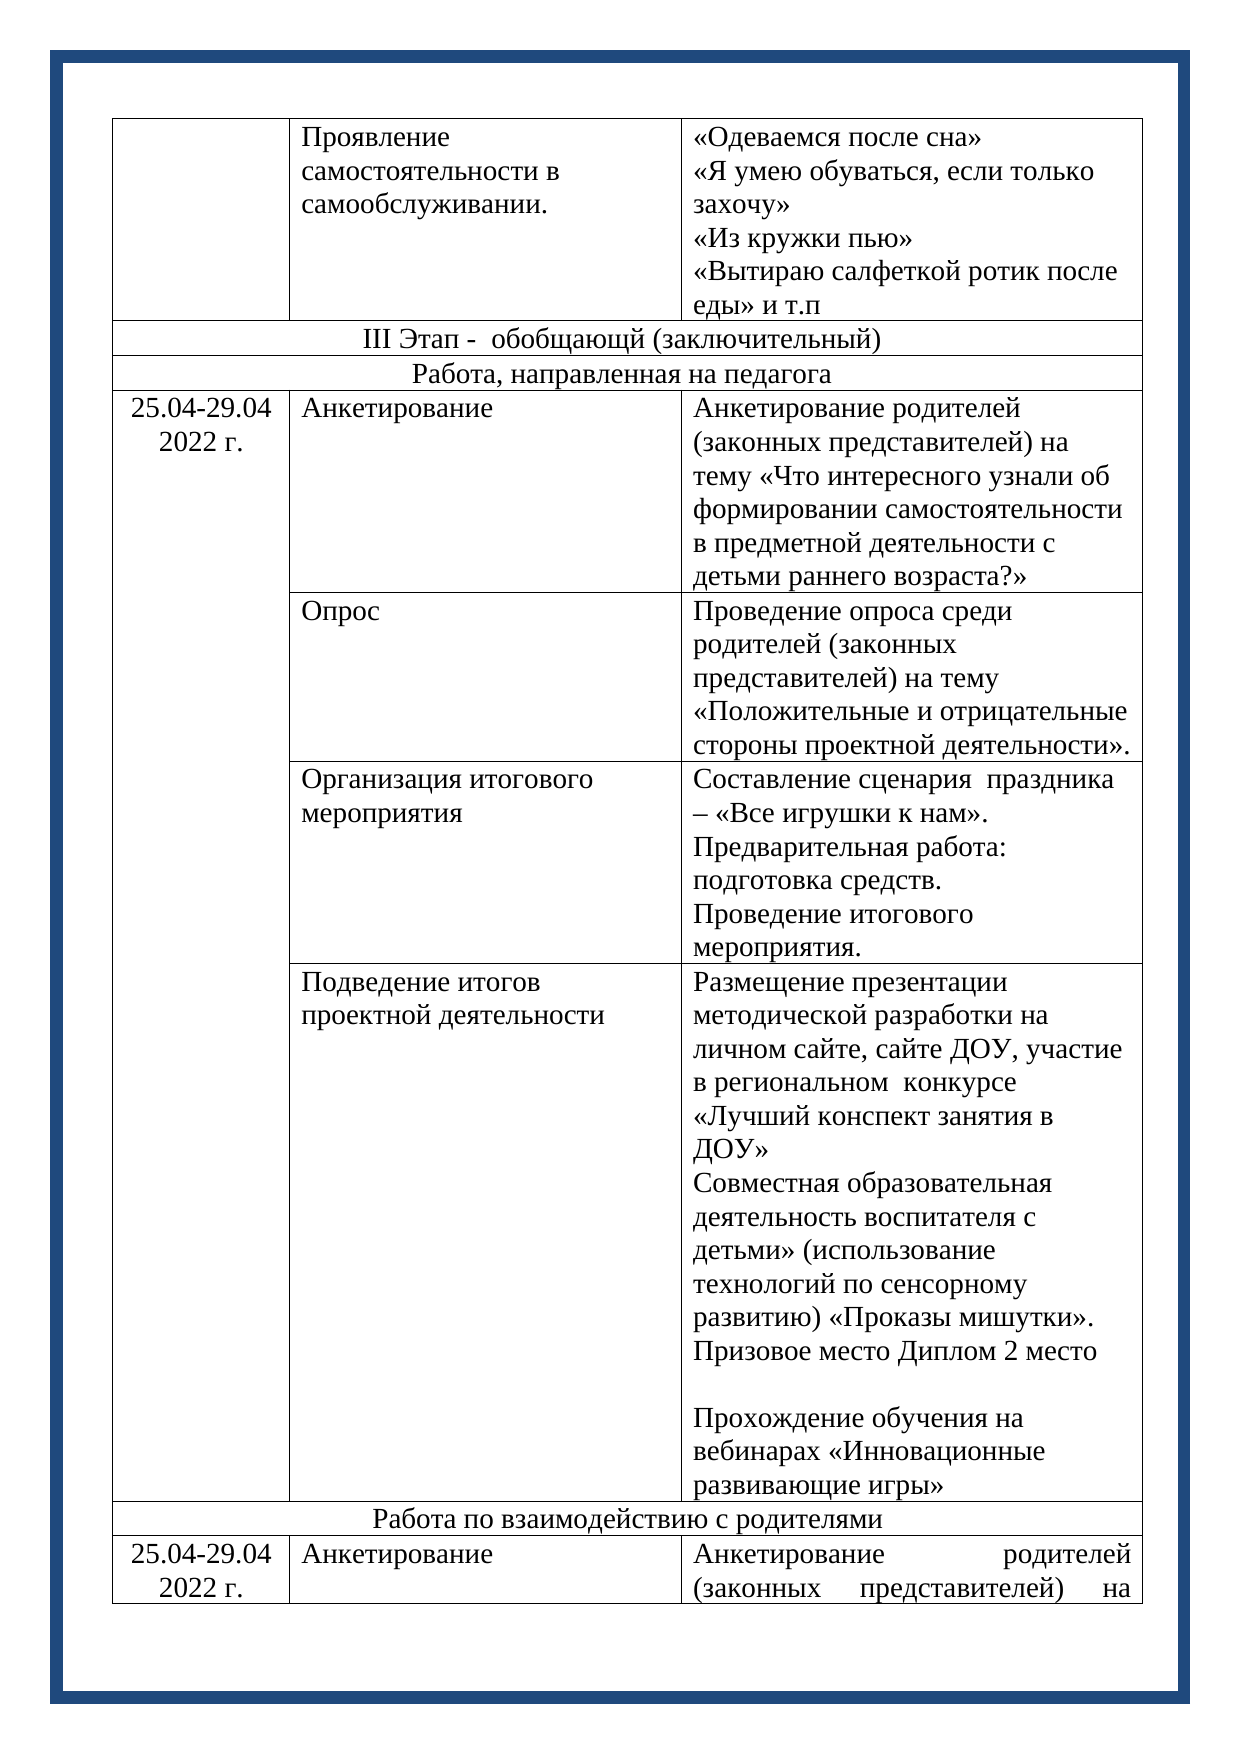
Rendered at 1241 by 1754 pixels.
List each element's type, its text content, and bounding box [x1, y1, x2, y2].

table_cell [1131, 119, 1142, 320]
table_cell III Этап - обобщающй (заключительный) [113, 321, 1142, 355]
table_cell 25.04-29.04 2022 г. [113, 391, 289, 1501]
table_cell Составление сценария праздника – «Все игрушки к нам». Предварительная работа: подготовка средств. Проведение итогового мероприятия. [682, 762, 1142, 963]
table_cell Проявление самостоятельности в самообслуживании. [290, 119, 681, 320]
table_cell [113, 119, 289, 320]
table_cell Анкетирование [290, 1536, 681, 1603]
table_cell 25.04-29.04 2022 г. [113, 1536, 289, 1603]
table_cell Работа, направленная на педагога [113, 356, 1142, 389]
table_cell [682, 1536, 1142, 1603]
table_cell Подведение итогов проектной деятельности [290, 964, 681, 1501]
table_cell Организация итогового мероприятия [290, 762, 681, 963]
table_cell Анкетирование родителей (законных представителей) на тему «Что интересного узнали об формировании самостоятельности в предметной деятельности с детьми раннего возраста?» [682, 391, 1142, 592]
table_cell Работа по взаимодействию с родителями [113, 1502, 1142, 1535]
table_cell Опрос [290, 593, 681, 761]
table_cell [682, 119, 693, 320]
table_cell Анкетирование [290, 391, 681, 592]
table_cell Размещение презентации методической разработки на личном сайте, сайте ДОУ, участие в региональном конкурсе «Лучший конспект занятия в ДОУ» Совместная образовательная деятельность воспитателя с детьми» (использование технологий по сенсорному развитию) «Проказы мишутки». Призовое место Диплом 2 место Прохождение обучения на вебинарах «Инновационные развивающие игры» [682, 964, 1142, 1501]
table_cell Проведение опроса среди родителей (законных представителей) на тему «Положительные и отрицательные стороны проектной деятельности». [682, 593, 1142, 761]
